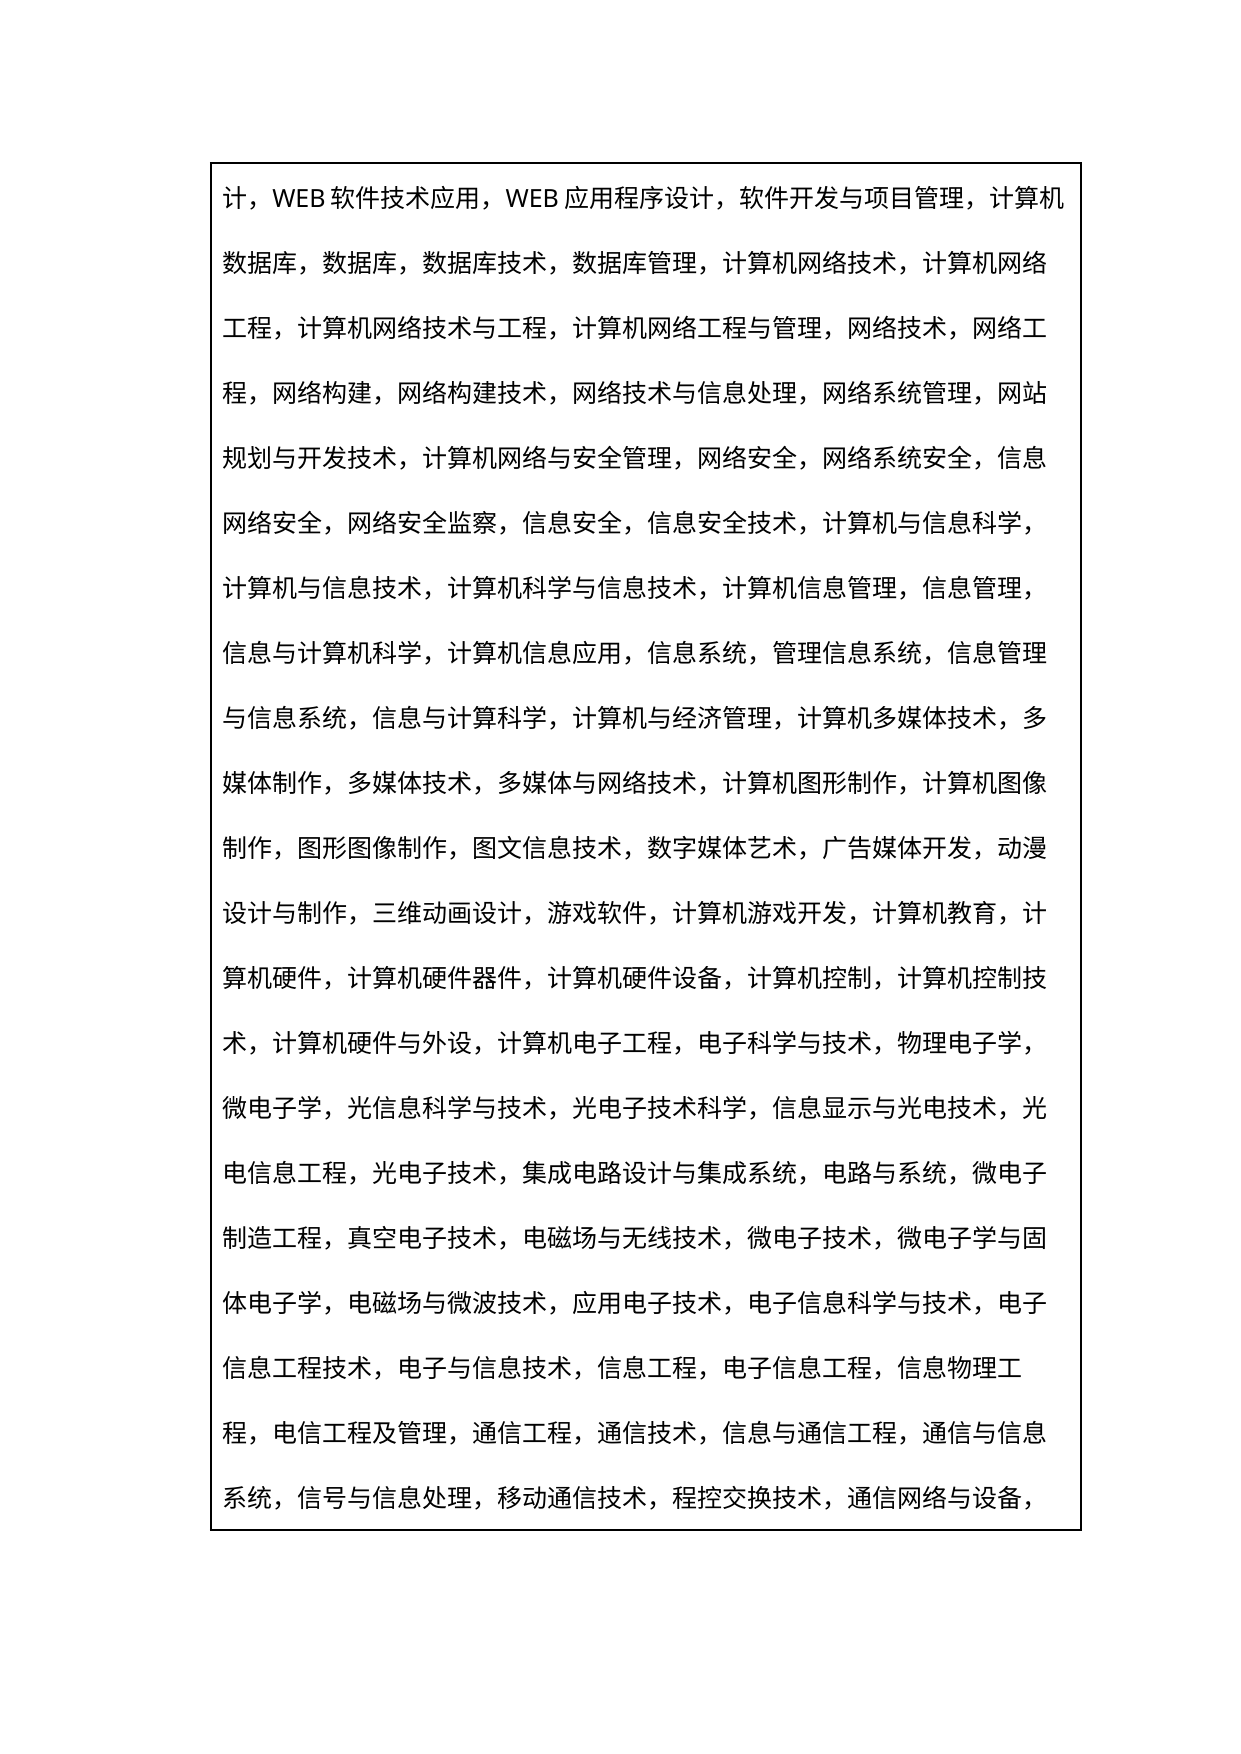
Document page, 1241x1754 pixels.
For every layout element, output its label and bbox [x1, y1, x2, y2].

table_cell [212, 164, 1080, 1529]
